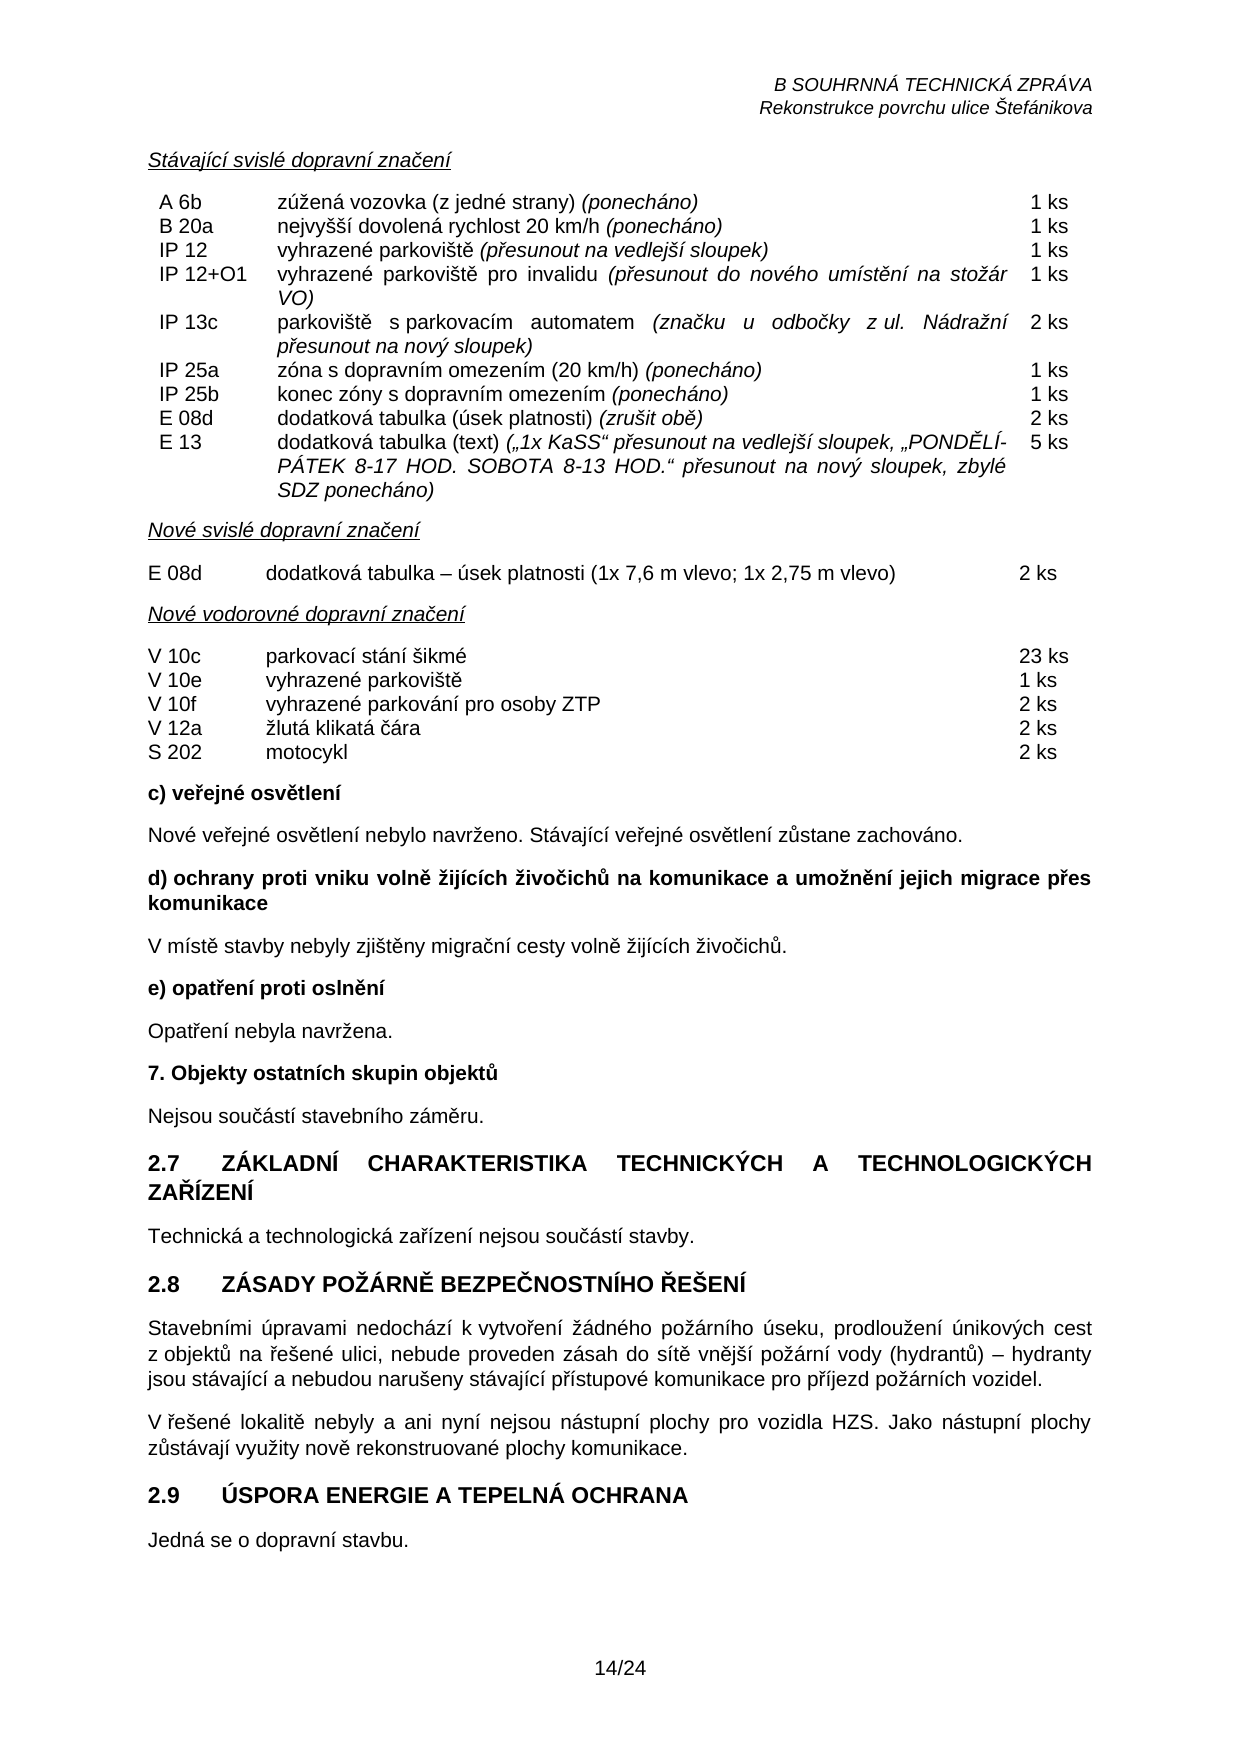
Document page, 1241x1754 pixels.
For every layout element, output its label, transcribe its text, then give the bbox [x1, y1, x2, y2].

table_cell zóna s dopravním omezením (20 km/h) (ponecháno) [266, 358, 1019, 382]
table_cell 2 ks [1008, 692, 1081, 716]
subtitle 7. Objekty ostatních skupin objektů [148, 1061, 1093, 1085]
text Nové svislé dopravní značení [148, 518, 1093, 542]
table_cell vyhrazené parkování pro osoby ZTP [254, 692, 1008, 716]
table_cell 1 ks [1008, 668, 1081, 692]
subtitle opatření proti oslnění [148, 976, 1093, 1000]
table_header 23 ks [1008, 644, 1081, 668]
table_header dodatková tabulka – úsek platnosti (1x 7,6 m vlevo; 1x 2,75 m vlevo) [254, 561, 1008, 585]
text V řešené lokalitě nebyly a ani nyní nejsou nástupní plochy pro vozidla HZS. Jako nástupní plochy zůstávají využity nově rekonstruované plochy komunikace. [148, 1410, 1093, 1459]
table_cell nejvyšší dovolená rychlost 20 km/h (ponecháno) [266, 214, 1019, 238]
table_cell 1 ks [1019, 238, 1093, 262]
table_cell B 20a [148, 214, 266, 238]
subtitle ZÁSADY POŽÁRNĚ BEZPEČNOSTNÍHO ŘEŠENÍ [148, 1271, 1093, 1297]
table_cell vyhrazené parkoviště pro invalidu (přesunout do nového umístění na stožár VO) [266, 262, 1019, 310]
table_cell 1 ks [1019, 358, 1093, 382]
subtitle ZÁKLADNÍ CHARAKTERISTIKA TECHNICKÝCH A TECHNOLOGICKÝCH ZAŘÍZENÍ [148, 1150, 1093, 1205]
text Technická a technologická zařízení nejsou součástí stavby. [148, 1224, 1093, 1248]
table_cell 2 ks [1008, 716, 1081, 740]
table_cell motocykl [254, 740, 1008, 764]
text Stavebními úpravami nedochází k vytvoření žádného požárního úseku, prodloužení únikových cest z objektů na řešené ulici, nebude proveden zásah do sítě vnější požární vody (hydrantů) – hydranty jsou stávající a nebudou narušeny stávající přístupové komunikace pro příjezd požárních vozidel. [148, 1316, 1093, 1391]
table_cell 2 ks [1019, 310, 1093, 358]
subtitle ÚSPORA ENERGIE A TEPELNÁ OCHRANA [148, 1482, 1093, 1509]
subtitle ochrany proti vniku volně žijících živočichů na komunikace a umožnění jejich migrace přes komunikace [148, 865, 1093, 915]
table_cell E 08d [148, 406, 266, 430]
text Nové vodorovné dopravní značení [148, 601, 1093, 625]
text Stávající svislé dopravní značení [148, 148, 1093, 172]
table_cell 2 ks [1008, 740, 1081, 764]
table_header 2 ks [1008, 561, 1081, 585]
table_cell 1 ks [1019, 262, 1093, 310]
table_cell IP 25b [148, 382, 266, 406]
table_cell E 13 [148, 430, 266, 502]
text Nové veřejné osvětlení nebylo navrženo. Stávající veřejné osvětlení zůstane zachováno. [148, 823, 1093, 847]
text V místě stavby nebyly zjištěny migrační cesty volně žijících živočichů. [148, 934, 1093, 958]
table_cell V 10f [136, 692, 254, 716]
table_cell S 202 [136, 740, 254, 764]
table_header A 6b [148, 190, 266, 214]
table_cell parkoviště s parkovacím automatem (značku u odbočky z ul. Nádražní přesunout na nový sloupek) [266, 310, 1019, 358]
table_cell 5 ks [1019, 430, 1093, 502]
table_cell dodatková tabulka (úsek platnosti) (zrušit obě) [266, 406, 1019, 430]
table_cell V 10e [136, 668, 254, 692]
table_header V 10c [136, 644, 254, 668]
table_cell vyhrazené parkoviště (přesunout na vedlejší sloupek) [266, 238, 1019, 262]
table_cell 2 ks [1019, 406, 1093, 430]
text Opatření nebyla navržena. [148, 1019, 1093, 1043]
table_cell žlutá klikatá čára [254, 716, 1008, 740]
table_header E 08d [136, 561, 254, 585]
table_cell dodatková tabulka (text) („1x KaSS“ přesunout na vedlejší sloupek, „PONDĚLÍ-PÁTEK 8-17 HOD. SOBOTA 8-13 HOD.“ přesunout na nový sloupek, zbylé SDZ ponecháno) [266, 430, 1019, 502]
table_cell 1 ks [1019, 382, 1093, 406]
table_header parkovací stání šikmé [254, 644, 1008, 668]
table_header 1 ks [1019, 190, 1093, 214]
table_cell vyhrazené parkoviště [254, 668, 1008, 692]
table_cell IP 13c [148, 310, 266, 358]
table_cell konec zóny s dopravním omezením (ponecháno) [266, 382, 1019, 406]
text Jedná se o dopravní stavbu. [148, 1527, 1093, 1551]
text Nejsou součástí stavebního záměru. [148, 1104, 1093, 1128]
table_cell IP 25a [148, 358, 266, 382]
table_cell 1 ks [1019, 214, 1093, 238]
table_cell V 12a [136, 716, 254, 740]
table_cell IP 12 [148, 238, 266, 262]
subtitle veřejné osvětlení [148, 780, 1093, 804]
table_cell IP 12+O1 [148, 262, 266, 310]
table_header zúžená vozovka (z jedné strany) (ponecháno) [266, 190, 1019, 214]
